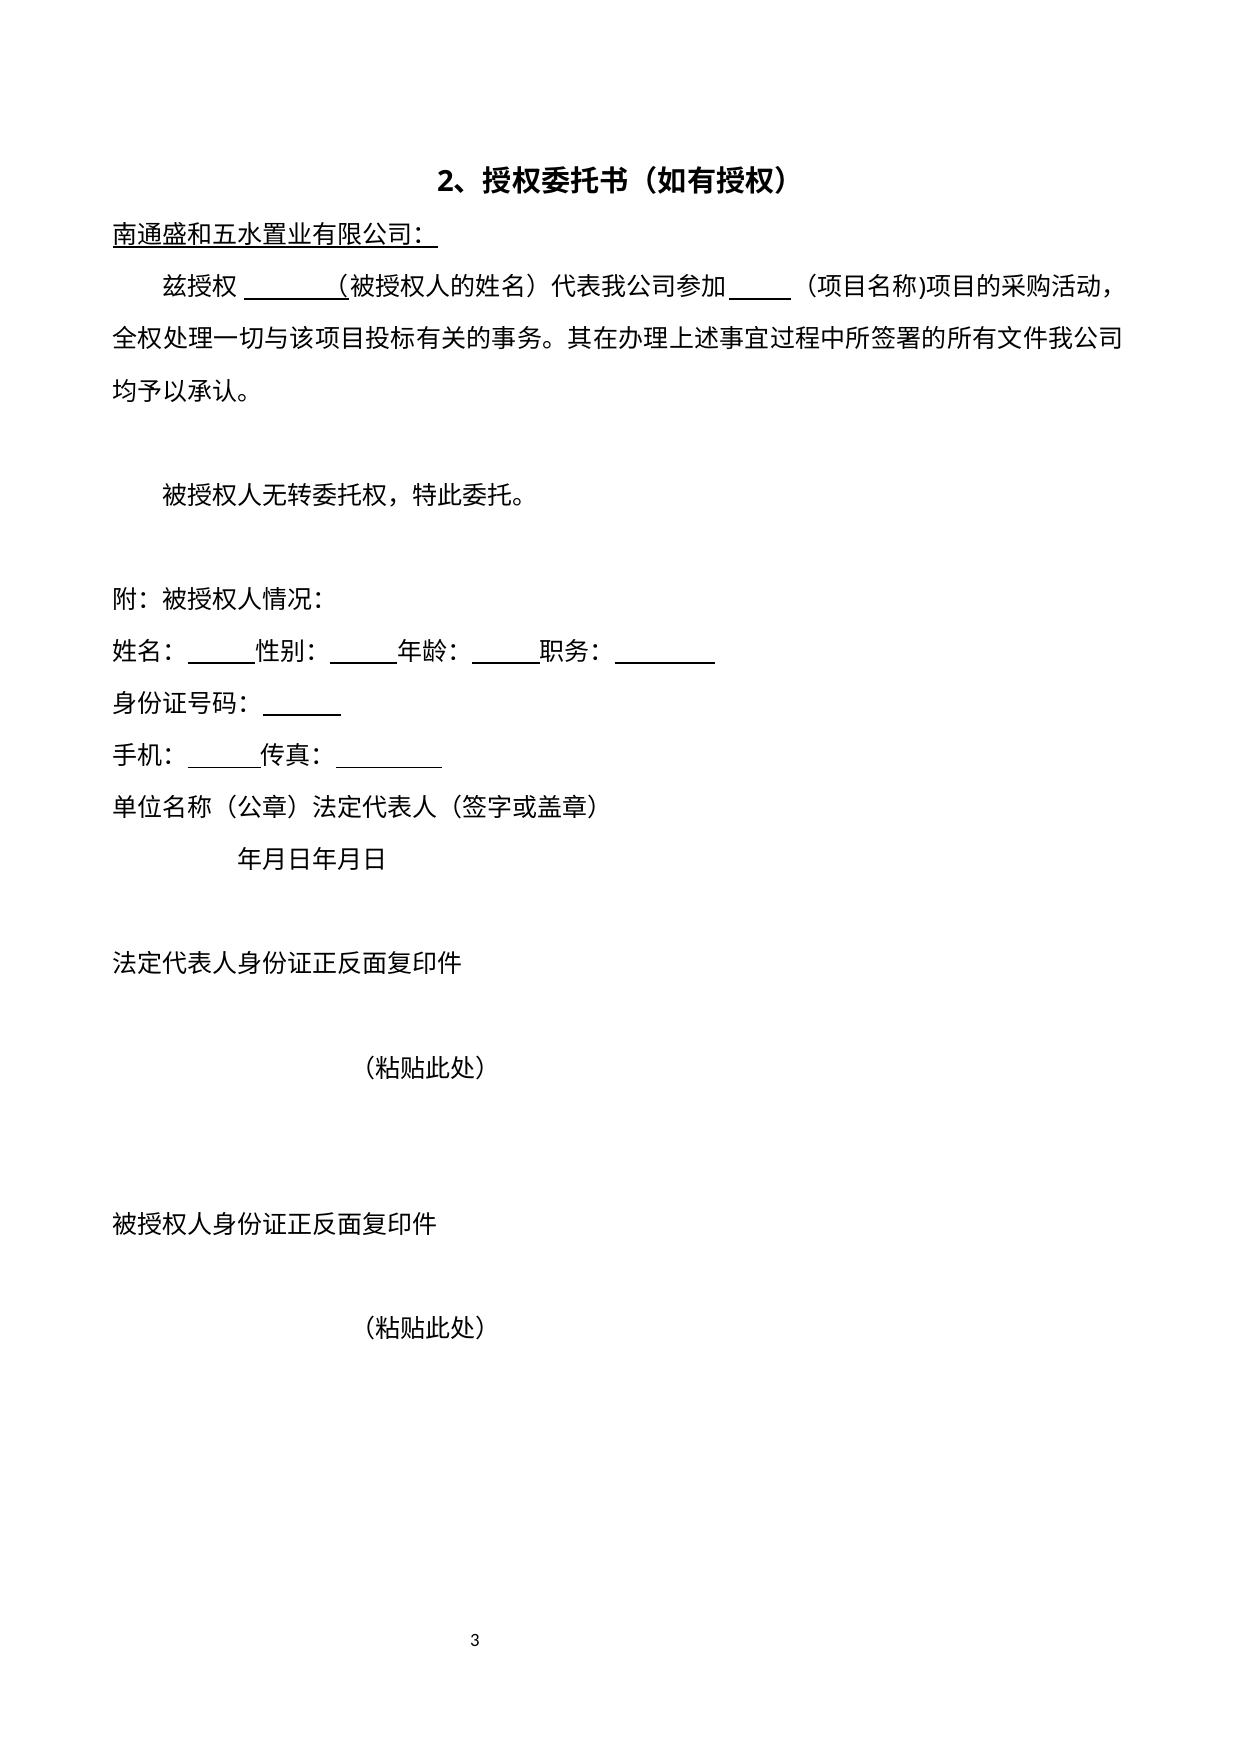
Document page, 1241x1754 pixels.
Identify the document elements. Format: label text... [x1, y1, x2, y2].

text 单位名称（公章）法定代表人（签字或盖章） [112, 775, 1128, 827]
text 年月日年月日 [112, 827, 1128, 879]
text 手机： 传真： [112, 723, 1128, 775]
text 姓名： 性别： 年龄： 职务： [112, 619, 1128, 671]
text 被授权人身份证正反面复印件 [112, 1192, 1128, 1244]
text 法定代表人身份证正反面复印件 [112, 931, 1128, 983]
text 兹授权 （被授权人的姓名）代表我公司参加 （项目名称)项目的采购活动，全权处理一切与该项目投标有关的事务。其在办理上述事宜过程中所签署的所有文件我公司均予以承认。 [112, 254, 1128, 410]
text （粘贴此处） [112, 1035, 1128, 1087]
text 附：被授权人情况： [112, 567, 1128, 619]
text 身份证号码： [112, 671, 1128, 723]
text 2、授权委托书（如有授权） [112, 150, 1128, 202]
text 南通盛和五水置业有限公司： [112, 202, 1128, 254]
text 被授权人无转委托权，特此委托。 [112, 462, 1128, 514]
text （粘贴此处） [112, 1296, 1128, 1348]
